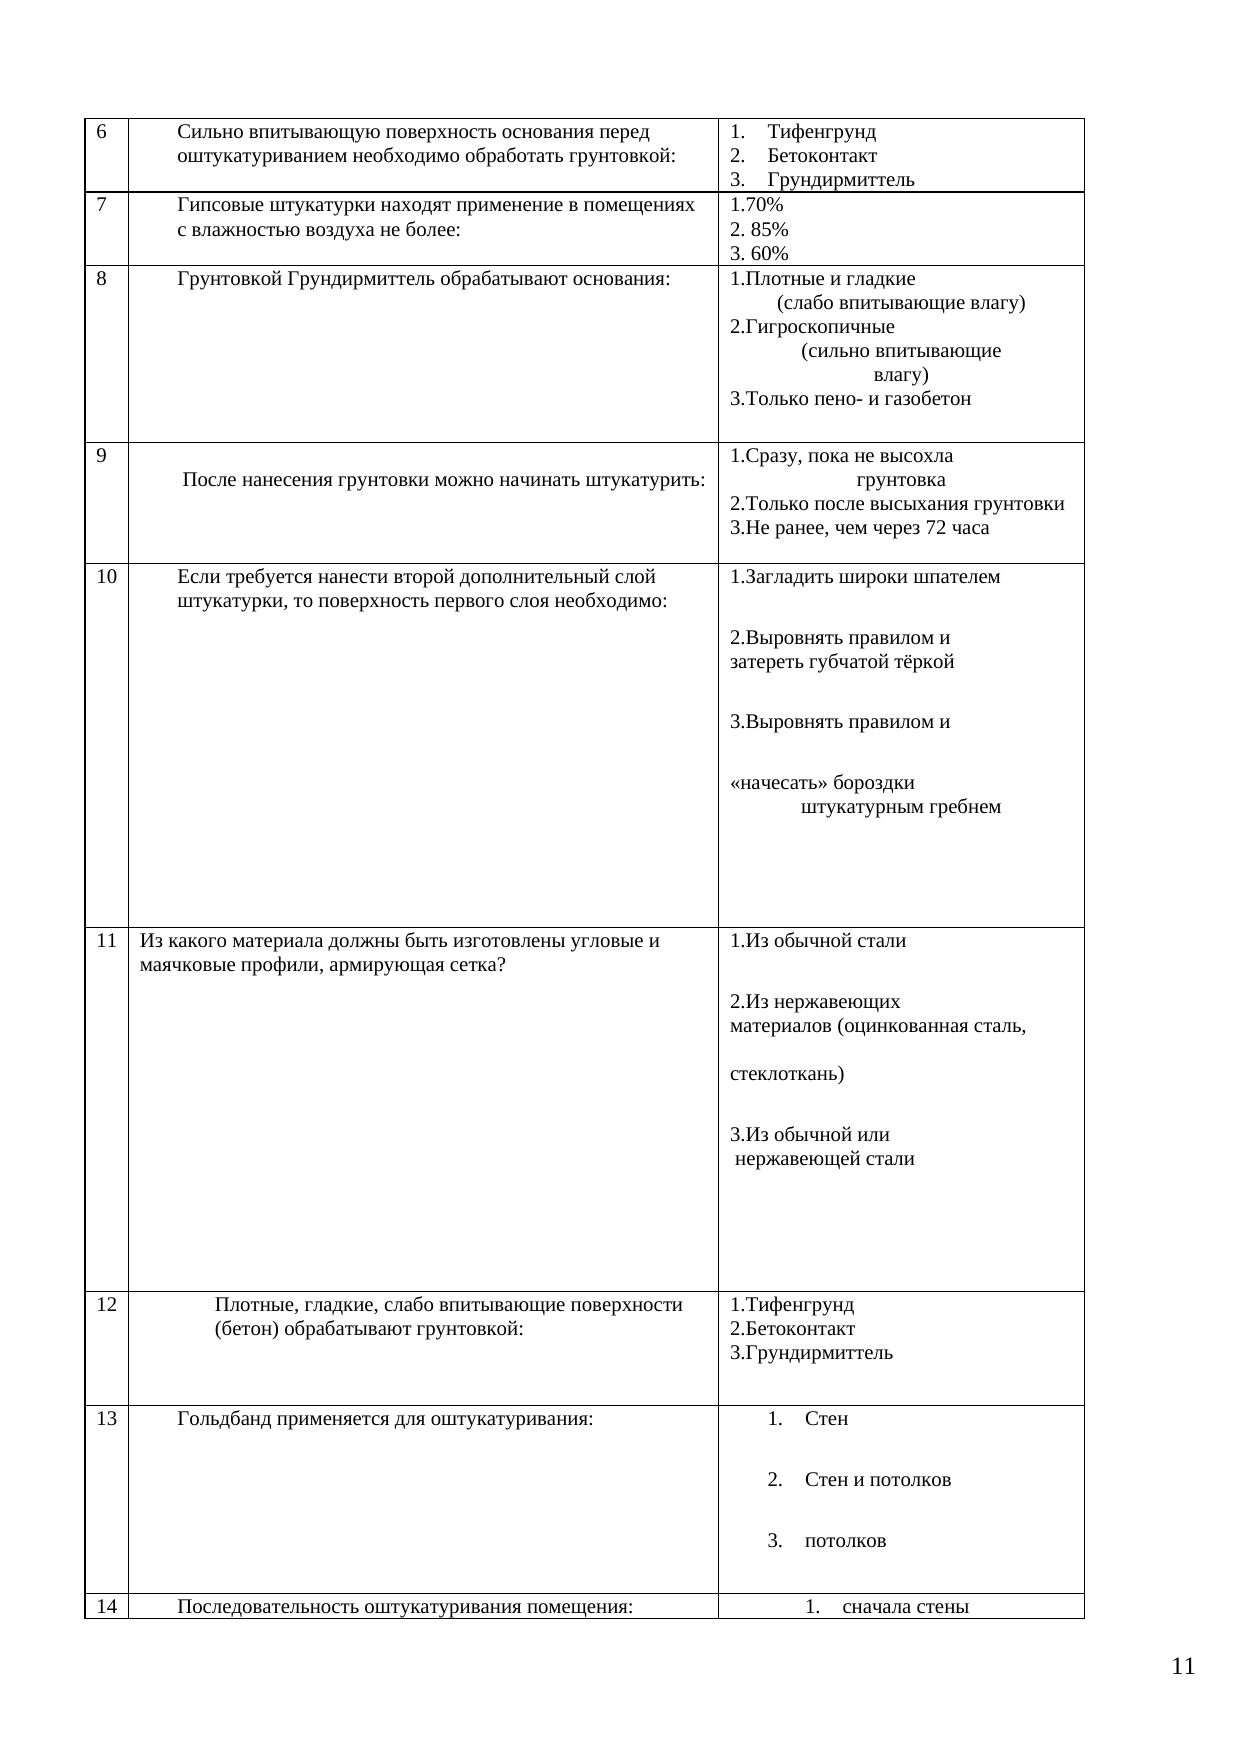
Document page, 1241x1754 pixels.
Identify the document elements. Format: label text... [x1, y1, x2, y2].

table_cell 12 [86, 1292, 128, 1405]
table_cell 1.Сразу, пока не высохла грунтовка 2.Только после высыхания грунтовки 3.Не ранее, чем через 72 часа [719, 443, 1084, 563]
table_cell Гипсовые штукатурки находят применение в помещениях с влажностью воздуха не более: [129, 193, 718, 264]
table_cell После нанесения грунтовки можно начинать штукатурить: [129, 443, 718, 563]
table_cell 1.Загладить широки шпателем 2.Выровнять правилом и затереть губчатой тёркой 3.Выровнять правилом и «начесать» бороздки штукатурным гребнем [719, 564, 1084, 927]
table_cell 1.70% 2. 85% 3. 60% [719, 193, 1084, 264]
table_cell Грунтовкой Грундирмиттель обрабатывают основания: [129, 266, 718, 442]
table_cell Если требуется нанести второй дополнительный слой штукатурки, то поверхность первого слоя необходимо: [129, 564, 718, 927]
table_cell 1.Плотные и гладкие (слабо впитывающие влагу) 2.Гигроскопичные (сильно впитывающие влагу) 3.Только пено- и газобетон [719, 266, 1084, 442]
table_cell 1.Тифенгрунд 2.Бетоконтакт 3.Грундирмиттель [719, 1292, 1084, 1405]
table_cell Гольдбанд применяется для оштукатуривания: [129, 1406, 718, 1593]
table_cell Из какого материала должны быть изготовлены угловые и маячковые профили, армирующая сетка? [129, 928, 718, 1291]
table_cell 7 [86, 193, 128, 264]
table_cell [719, 1594, 1084, 1618]
table_cell 1.Из обычной стали 2.Из нержавеющих материалов (оцинкованная сталь, стеклоткань) 3.Из обычной или нержавеющей стали [719, 928, 1084, 1291]
table_cell Тифенгрунд Бетоконтакт Грундирмиттель [719, 119, 1084, 191]
table_cell 6 [86, 119, 128, 191]
table_cell 13 [86, 1406, 128, 1593]
table_cell Стен Стен и потолков потолков [719, 1406, 1084, 1593]
table_cell 8 [86, 266, 128, 442]
table_cell Сильно впитывающую поверхность основания перед оштукатуриванием необходимо обработать грунтовкой: [129, 119, 718, 191]
table_cell Плотные, гладкие, слабо впитывающие поверхности (бетон) обрабатывают грунтовкой: [129, 1292, 718, 1405]
table_cell 10 [86, 564, 128, 927]
table_cell 14 [86, 1594, 128, 1618]
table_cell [129, 1594, 718, 1618]
table_cell 9 [86, 443, 128, 563]
table_cell 11 [86, 928, 128, 1291]
